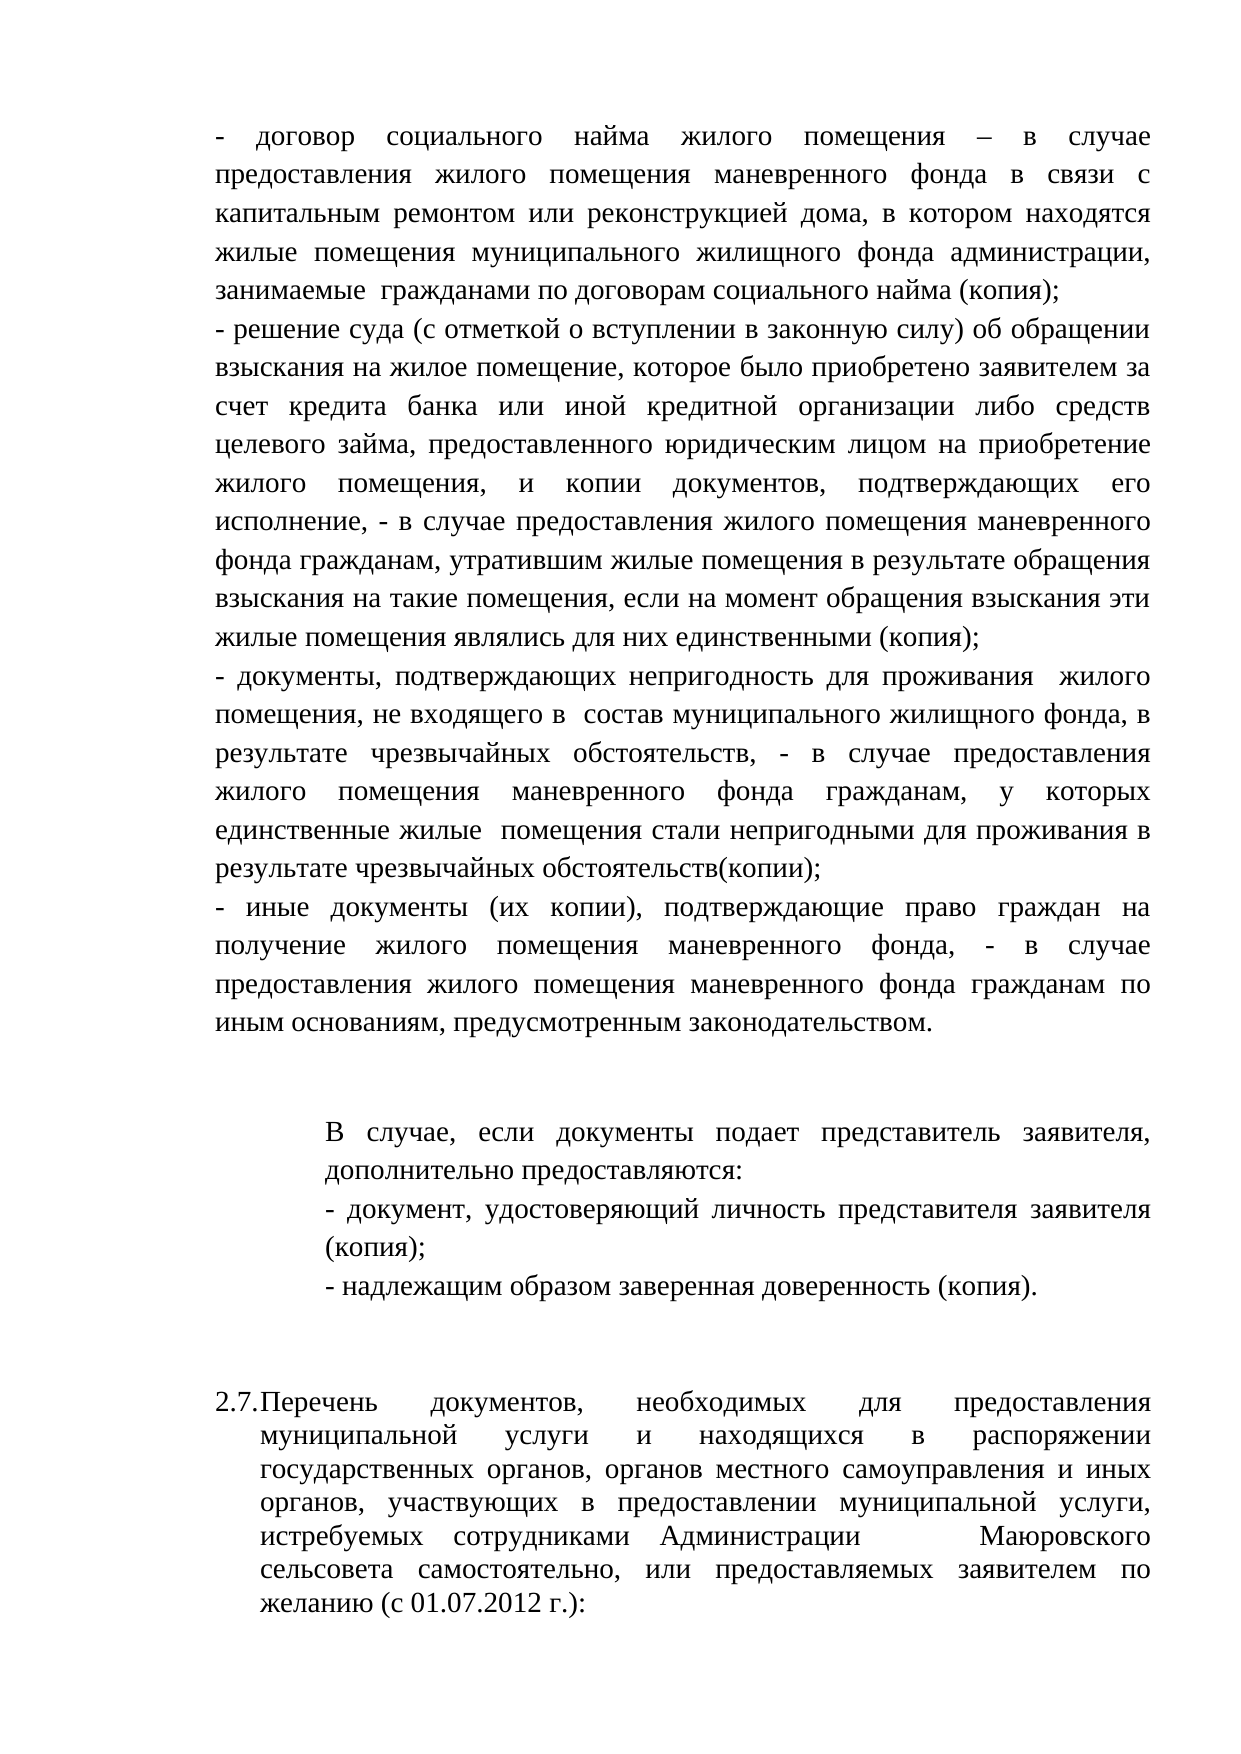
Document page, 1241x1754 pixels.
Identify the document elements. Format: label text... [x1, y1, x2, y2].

text - документ, удостоверяющий личность представителя заявителя (копия); [325, 1191, 1152, 1263]
text - решение суда (с отметкой о вступлении в законную силу) об обращении взыскания на жилое помещение, которое было приобретено заявителем за счет кредита банка или иной кредитной организации либо средств целевого займа, предоставленного юридическим лицом на приобретение жилого помещения, и копии документов, подтверждающих его исполнение, - в случае предоставления жилого помещения маневренного фонда гражданам, утратившим жилые помещения в результате обращения взыскания на такие помещения, если на момент обращения взыскания эти жилые помещения являлись для них единственными (копия); [215, 311, 1152, 653]
text - договор социального найма жилого помещения – в случае предоставления жилого помещения маневренного фонда в связи с капитальным ремонтом или реконструкцией дома, в котором находятся жилые помещения муниципального жилищного фонда администрации, занимаемые гражданами по договорам социального найма (копия); [215, 118, 1152, 306]
text - иные документы (их копии), подтверждающие право граждан на получение жилого помещения маневренного фонда, - в случае предоставления жилого помещения маневренного фонда гражданам по иным основаниям, предусмотренным законодательством. [215, 889, 1152, 1038]
text В случае, если документы подает представитель заявителя, дополнительно предоставляются: [325, 1114, 1152, 1186]
text - документы, подтверждающих непригодность для проживания жилого помещения, не входящего в состав муниципального жилищного фонда, в результате чрезвычайных обстоятельств, - в случае предоставления жилого помещения маневренного фонда гражданам, у которых единственные жилые помещения стали непригодными для проживания в результате чрезвычайных обстоятельств(копии); [215, 658, 1152, 884]
text - надлежащим образом заверенная доверенность (копия). [325, 1268, 1152, 1302]
list Перечень документов, необходимых для предоставления муниципальной услуги и находящихся в распоряжении государственных органов, органов местного самоуправления и иных органов, участвующих в предоставлении муниципальной услуги, истребуемых сотрудниками Администрации Маюровского сельсовета самостоятельно, или предоставляемых заявителем по желанию (с 01.07.2012 г.): [215, 1384, 1152, 1618]
